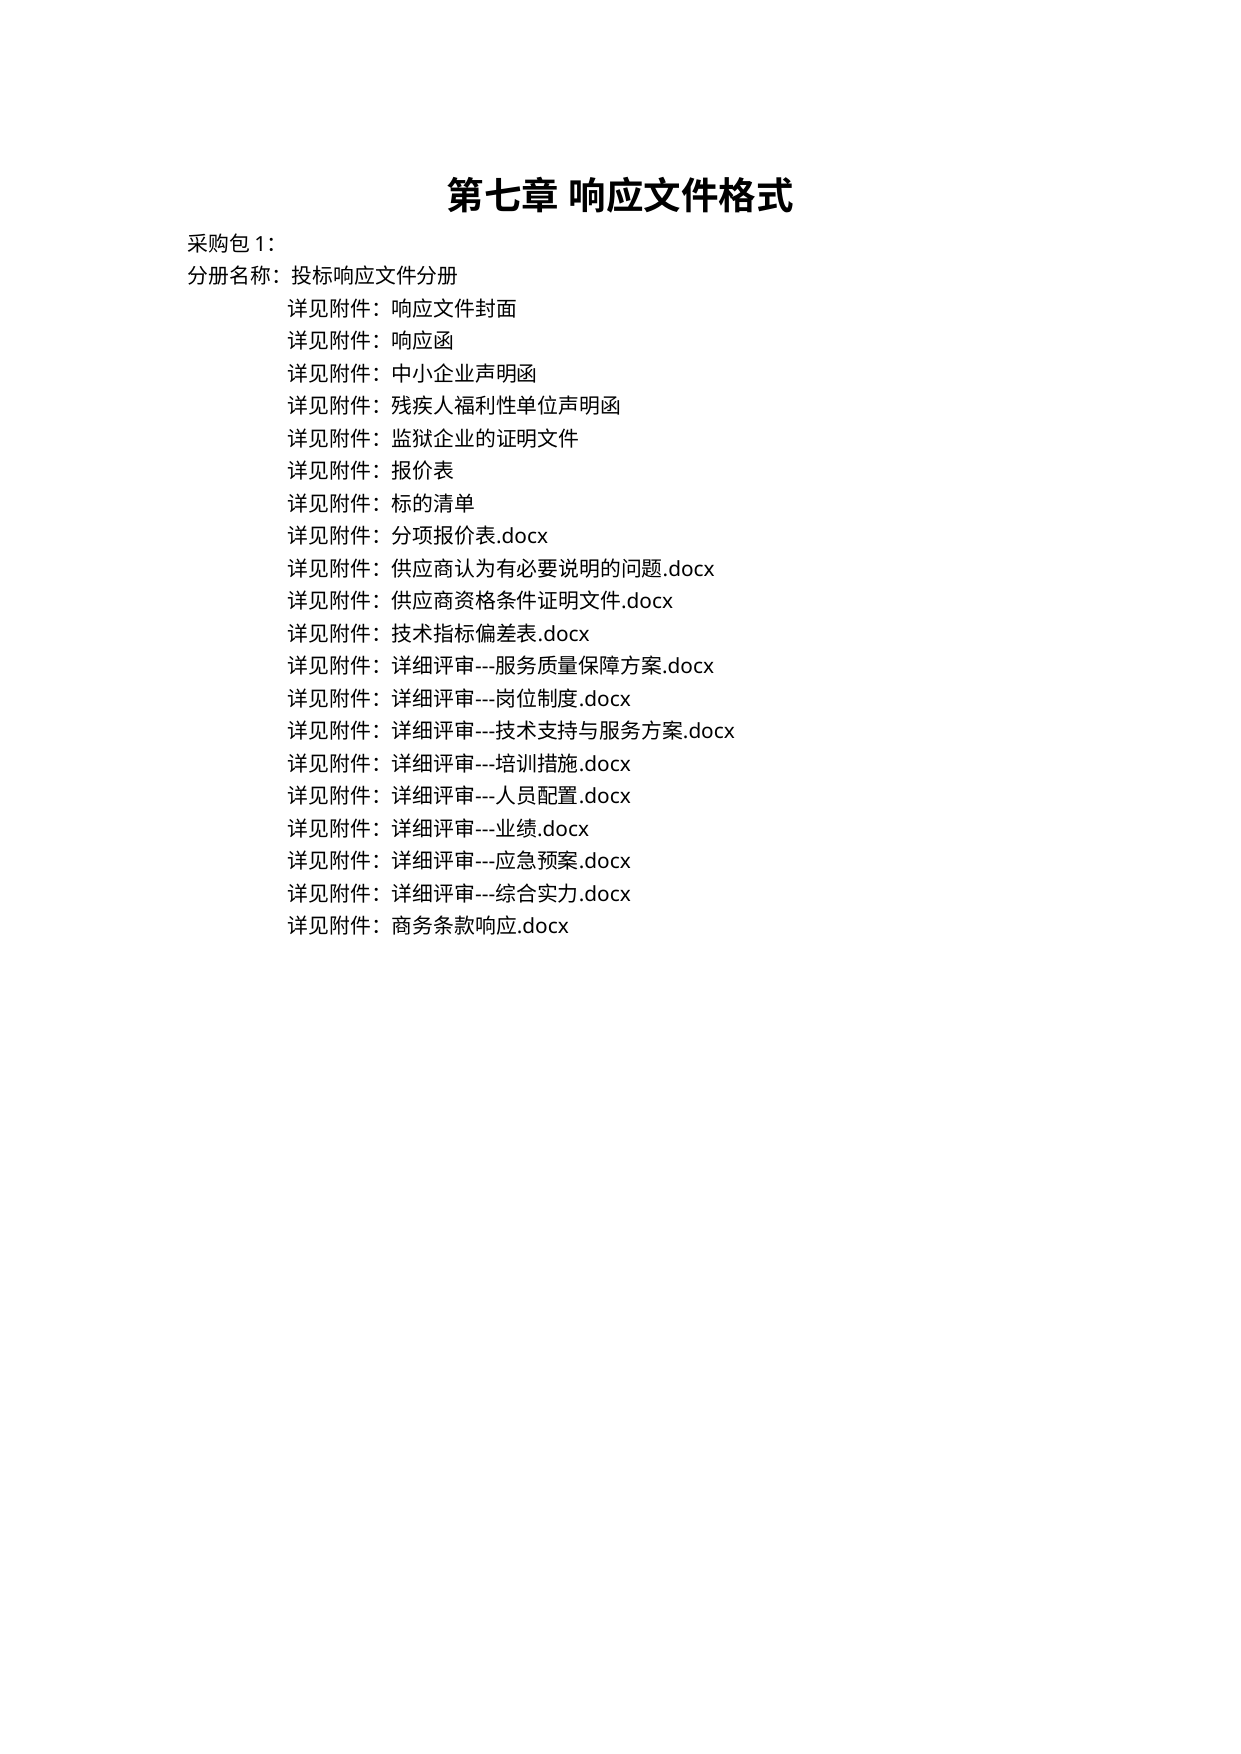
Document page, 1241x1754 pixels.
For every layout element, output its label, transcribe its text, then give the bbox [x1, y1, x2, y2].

text 详见附件：详细评审---人员配置.docx [187, 779, 1053, 812]
text 详见附件：分项报价表.docx [187, 519, 1053, 552]
text 详见附件：供应商资格条件证明文件.docx [187, 584, 1053, 617]
text 详见附件：报价表 [187, 454, 1053, 487]
text 详见附件：详细评审---技术支持与服务方案.docx [187, 714, 1053, 747]
text 详见附件：标的清单 [187, 487, 1053, 519]
text 详见附件：商务条款响应.docx [187, 909, 1053, 942]
text 详见附件：详细评审---培训措施.docx [187, 747, 1053, 779]
text 采购包1： [187, 227, 1053, 259]
text 详见附件：响应文件封面 [187, 292, 1053, 324]
text 详见附件：详细评审---综合实力.docx [187, 877, 1053, 909]
text 详见附件：中小企业声明函 [187, 357, 1053, 389]
text 详见附件：供应商认为有必要说明的问题.docx [187, 552, 1053, 584]
text 详见附件：技术指标偏差表.docx [187, 617, 1053, 649]
text 详见附件：详细评审---业绩.docx [187, 812, 1053, 844]
text 分册名称：投标响应文件分册 [187, 259, 1053, 292]
text 第七章 响应文件格式 [187, 162, 1053, 227]
text 详见附件：详细评审---岗位制度.docx [187, 682, 1053, 714]
text 详见附件：响应函 [187, 324, 1053, 357]
text 详见附件：监狱企业的证明文件 [187, 422, 1053, 454]
text 详见附件：详细评审---服务质量保障方案.docx [187, 649, 1053, 682]
text 详见附件：残疾人福利性单位声明函 [187, 389, 1053, 422]
text 详见附件：详细评审---应急预案.docx [187, 844, 1053, 877]
